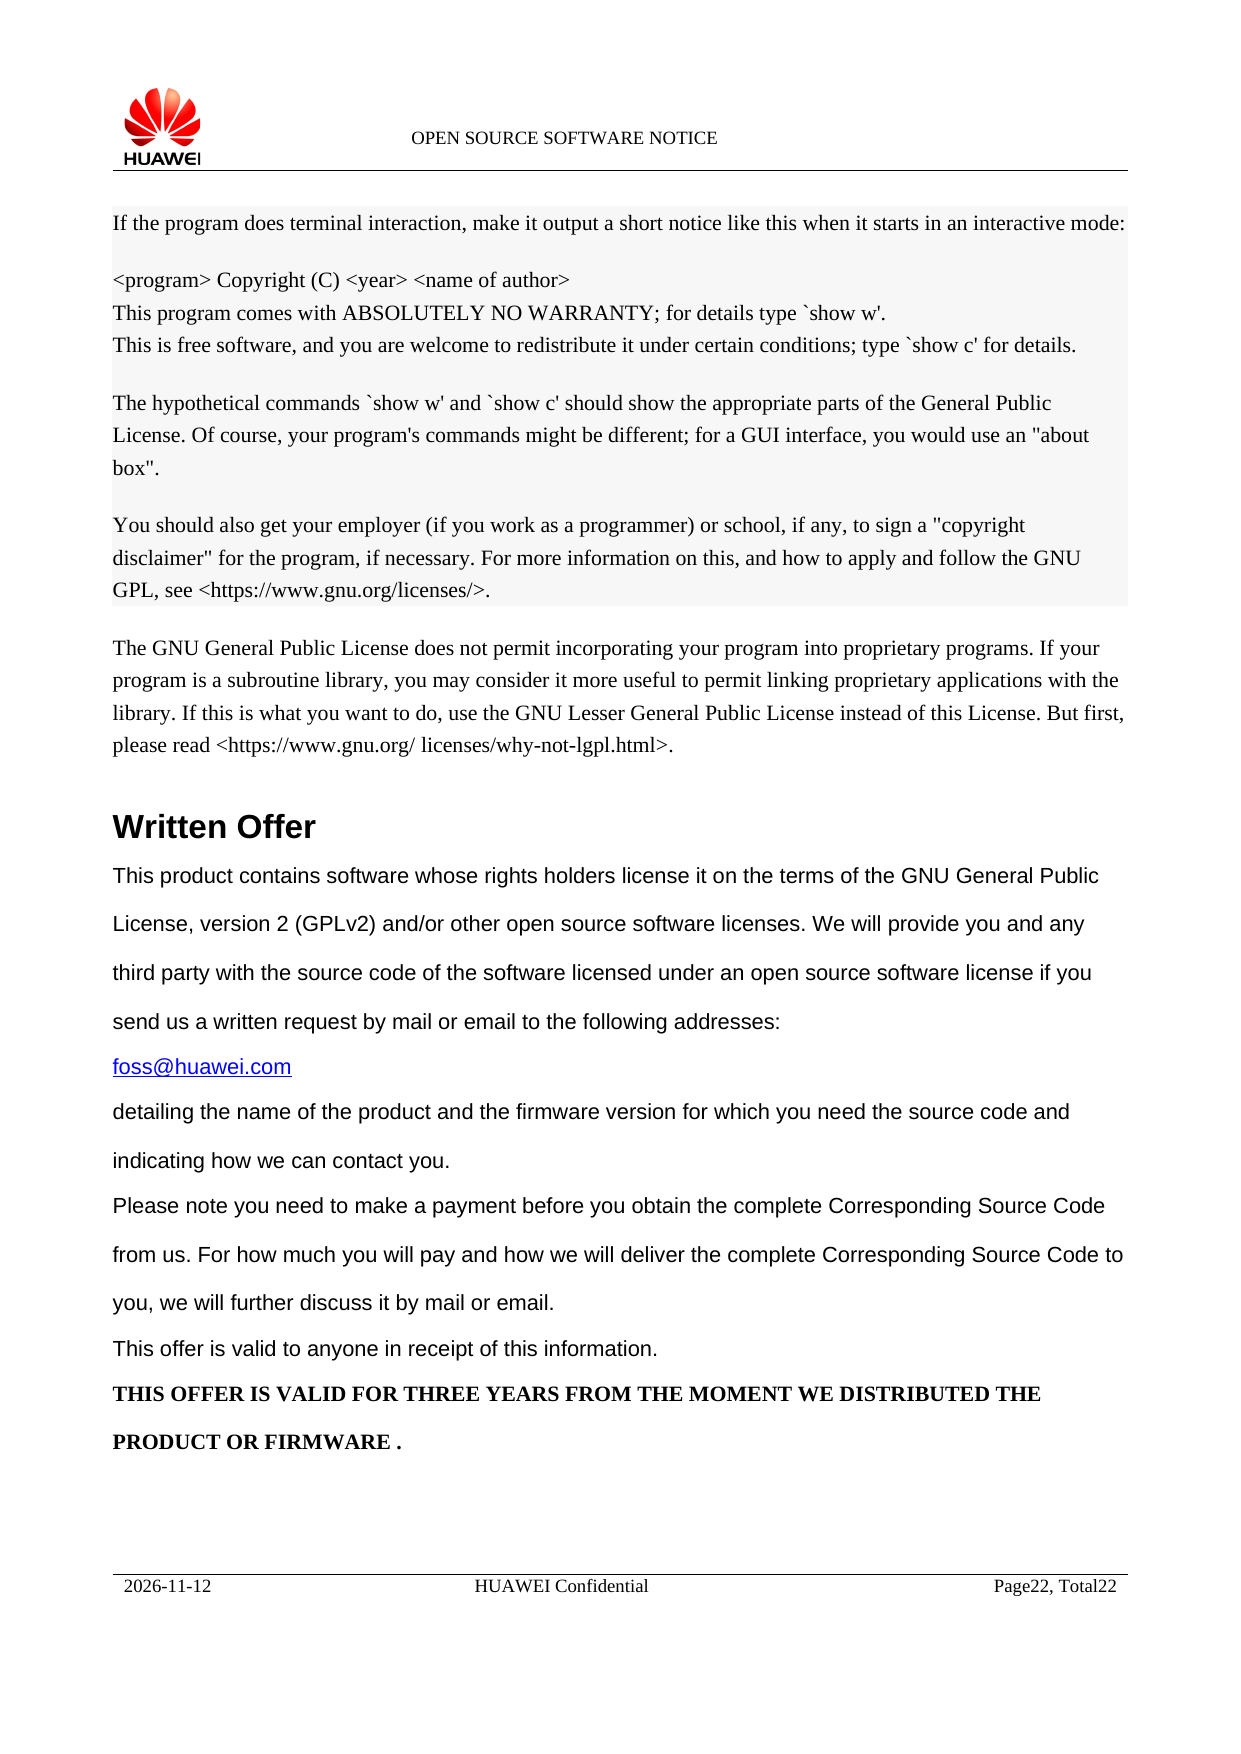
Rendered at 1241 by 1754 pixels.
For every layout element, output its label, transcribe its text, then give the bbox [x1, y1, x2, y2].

text detailing the name of the product and the firmware version for which you need the source code and indicating how we can contact you. [112, 1095, 1128, 1177]
text foss@huawei.com [112, 1050, 1128, 1083]
text This product contains software whose rights holders license it on the terms of the GNU General Public License, version 2 (GPLv2) and/or other open source software licenses. We will provide you and any third party with the source code of the software licensed under an open source software license if you send us a written request by mail or email to the following addresses: [112, 859, 1128, 1038]
text Please note you need to make a payment before you obtain the complete Corresponding Source Code from us. For how much you will pay and how we will deliver the complete Corresponding Source Code to you, we will further discuss it by mail or email. [112, 1189, 1128, 1319]
text <program> Copyright (C) <year> <name of author> This program comes with ABSOLUTELY NO WARRANTY; for details type `show w'. This is free software, and you are welcome to redistribute it under certain conditions; type `show c' for details. [112, 264, 1128, 361]
text The GNU General Public License does not permit incorporating your program into proprietary programs. If your program is a subroutine library, you may consider it more useful to permit linking proprietary applications with the library. If this is what you want to do, use the GNU Lesser General Public License instead of this License. But first, please read <https://www.gnu.org/ licenses/why-not-lgpl.html>. [112, 631, 1128, 794]
text This offer is valid for three years from the moment we distributed the product or firmware . [112, 1377, 1128, 1458]
text If the program does terminal interaction, make it output a short notice like this when it starts in an interactive mode: [112, 206, 1128, 239]
text Written Offer [112, 794, 1128, 859]
text The hypothetical commands `show w' and `show c' should show the appropriate parts of the General Public License. Of course, your program's commands might be different; for a GUI interface, you would use an "about box". [112, 386, 1128, 484]
picture [124, 88, 201, 165]
text You should also get your employer (if you work as a programmer) or school, if any, to sign a "copyright disclaimer" for the program, if necessary. For more information on this, and how to apply and follow the GNU GPL, see <https://www.gnu.org/licenses/>. [112, 509, 1128, 606]
text This offer is valid to anyone in receipt of this information. [112, 1332, 1128, 1364]
